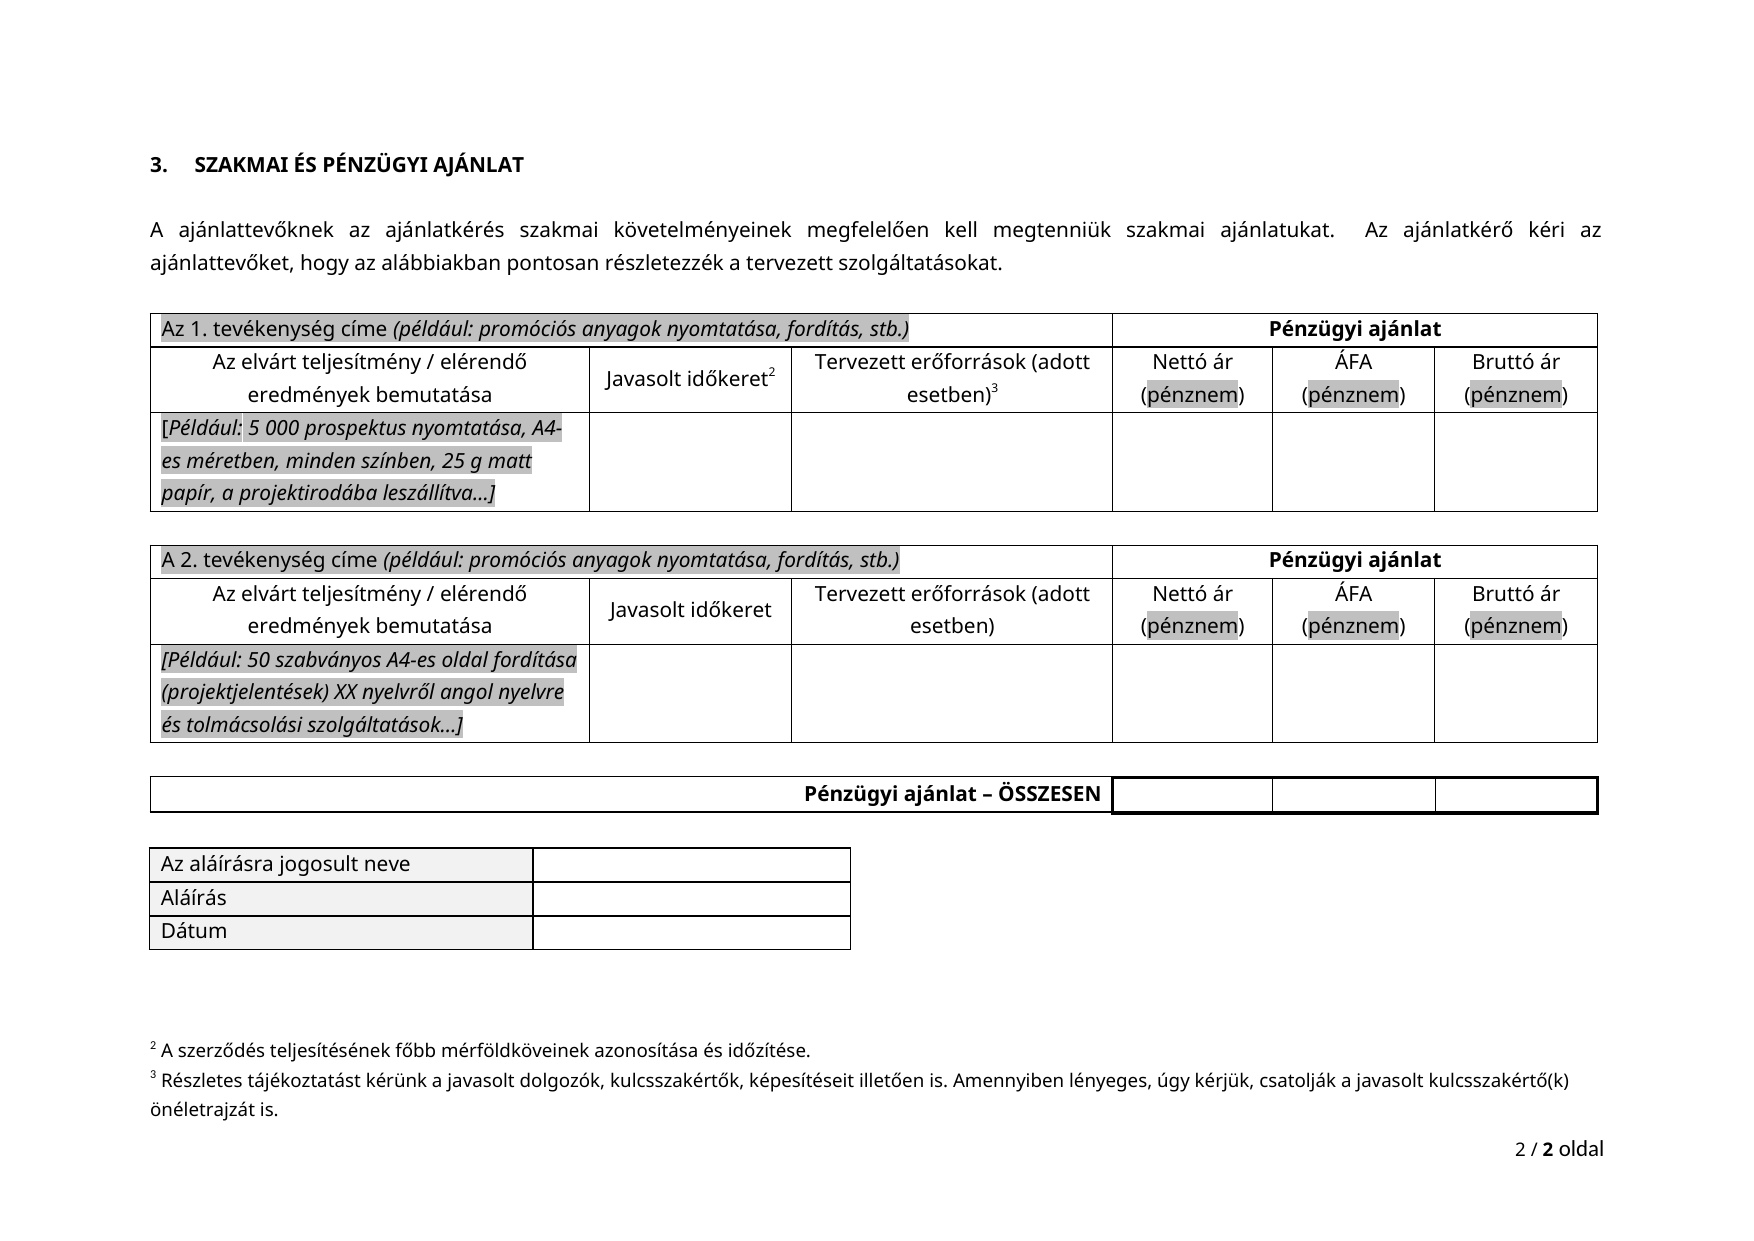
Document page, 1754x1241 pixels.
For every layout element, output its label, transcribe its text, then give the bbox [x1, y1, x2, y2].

table_header [1273, 779, 1435, 811]
table_cell Aláírás [150, 883, 532, 915]
table_cell [534, 883, 850, 915]
table_cell [Például: 5 000 prospektus nyomtatása, A4-es méretben, minden színben, 25 g matt papír, a projektirodába leszállítva...] [151, 413, 589, 511]
table_header [1436, 779, 1596, 811]
table_cell Bruttó ár (pénznem) [1435, 579, 1597, 644]
table_cell [1435, 645, 1597, 742]
table_cell ÁFA (pénznem) [1273, 348, 1434, 412]
table_cell Dátum [150, 917, 532, 949]
table_cell [1113, 645, 1272, 742]
table_cell [1435, 413, 1597, 511]
table_cell Tervezett erőforrások (adott esetben) [792, 579, 1112, 644]
list SZAKMAI ÉS PÉNZÜGYI AJÁNLAT [150, 150, 1604, 178]
table_cell [792, 645, 1112, 742]
table_cell Az elvárt teljesítmény / elérendő eredmények bemutatása [151, 348, 589, 412]
table_cell Az elvárt teljesítmény / elérendő eredmények bemutatása [151, 579, 589, 644]
table_cell ÁFA (pénznem) [1273, 579, 1434, 644]
table_cell [1273, 645, 1434, 742]
table_cell Nettó ár (pénznem) [1113, 348, 1272, 412]
table_header [1114, 779, 1272, 811]
table_cell [792, 413, 1112, 511]
table_cell [Például: 50 szabványos A4-es oldal fordítása (projektjelentések) XX nyelvről angol nyelvre és tolmácsolási szolgáltatások…] [151, 645, 589, 742]
table_cell Tervezett erőforrások (adott esetben) [792, 348, 1112, 412]
table_header Pénzügyi ajánlat [1113, 314, 1597, 346]
text A ajánlattevőknek az ajánlatkérés szakmai követelményeinek megfelelően kell megtenniük szakmai ajánlatukat. Az ajánlatkérő kéri az ajánlattevőket, hogy az alábbiakban pontosan részletezzék a tervezett szolgáltatásokat. [150, 215, 1604, 276]
table_header Pénzügyi ajánlat [1113, 546, 1597, 578]
table_cell [1273, 413, 1434, 511]
table_cell [590, 413, 791, 511]
table_header Az aláírásra jogosult neve [150, 849, 532, 881]
table_cell Bruttó ár (pénznem) [1435, 348, 1597, 412]
table_header A 2. tevékenység címe (például: promóciós anyagok nyomtatása, fordítás, stb.) [151, 546, 1112, 578]
table_cell Nettó ár (pénznem) [1113, 579, 1272, 644]
table_cell Javasolt időkeret [590, 579, 791, 644]
table_cell Javasolt időkeret [590, 348, 791, 412]
table_cell [590, 645, 791, 742]
table_header Az 1. tevékenység címe (például: promóciós anyagok nyomtatása, fordítás, stb.) [151, 314, 1112, 346]
table_cell [1113, 413, 1272, 511]
table_header Pénzügyi ajánlat – ÖSSZESEN [151, 777, 1111, 811]
table_cell [534, 917, 850, 949]
table_header [534, 849, 850, 881]
